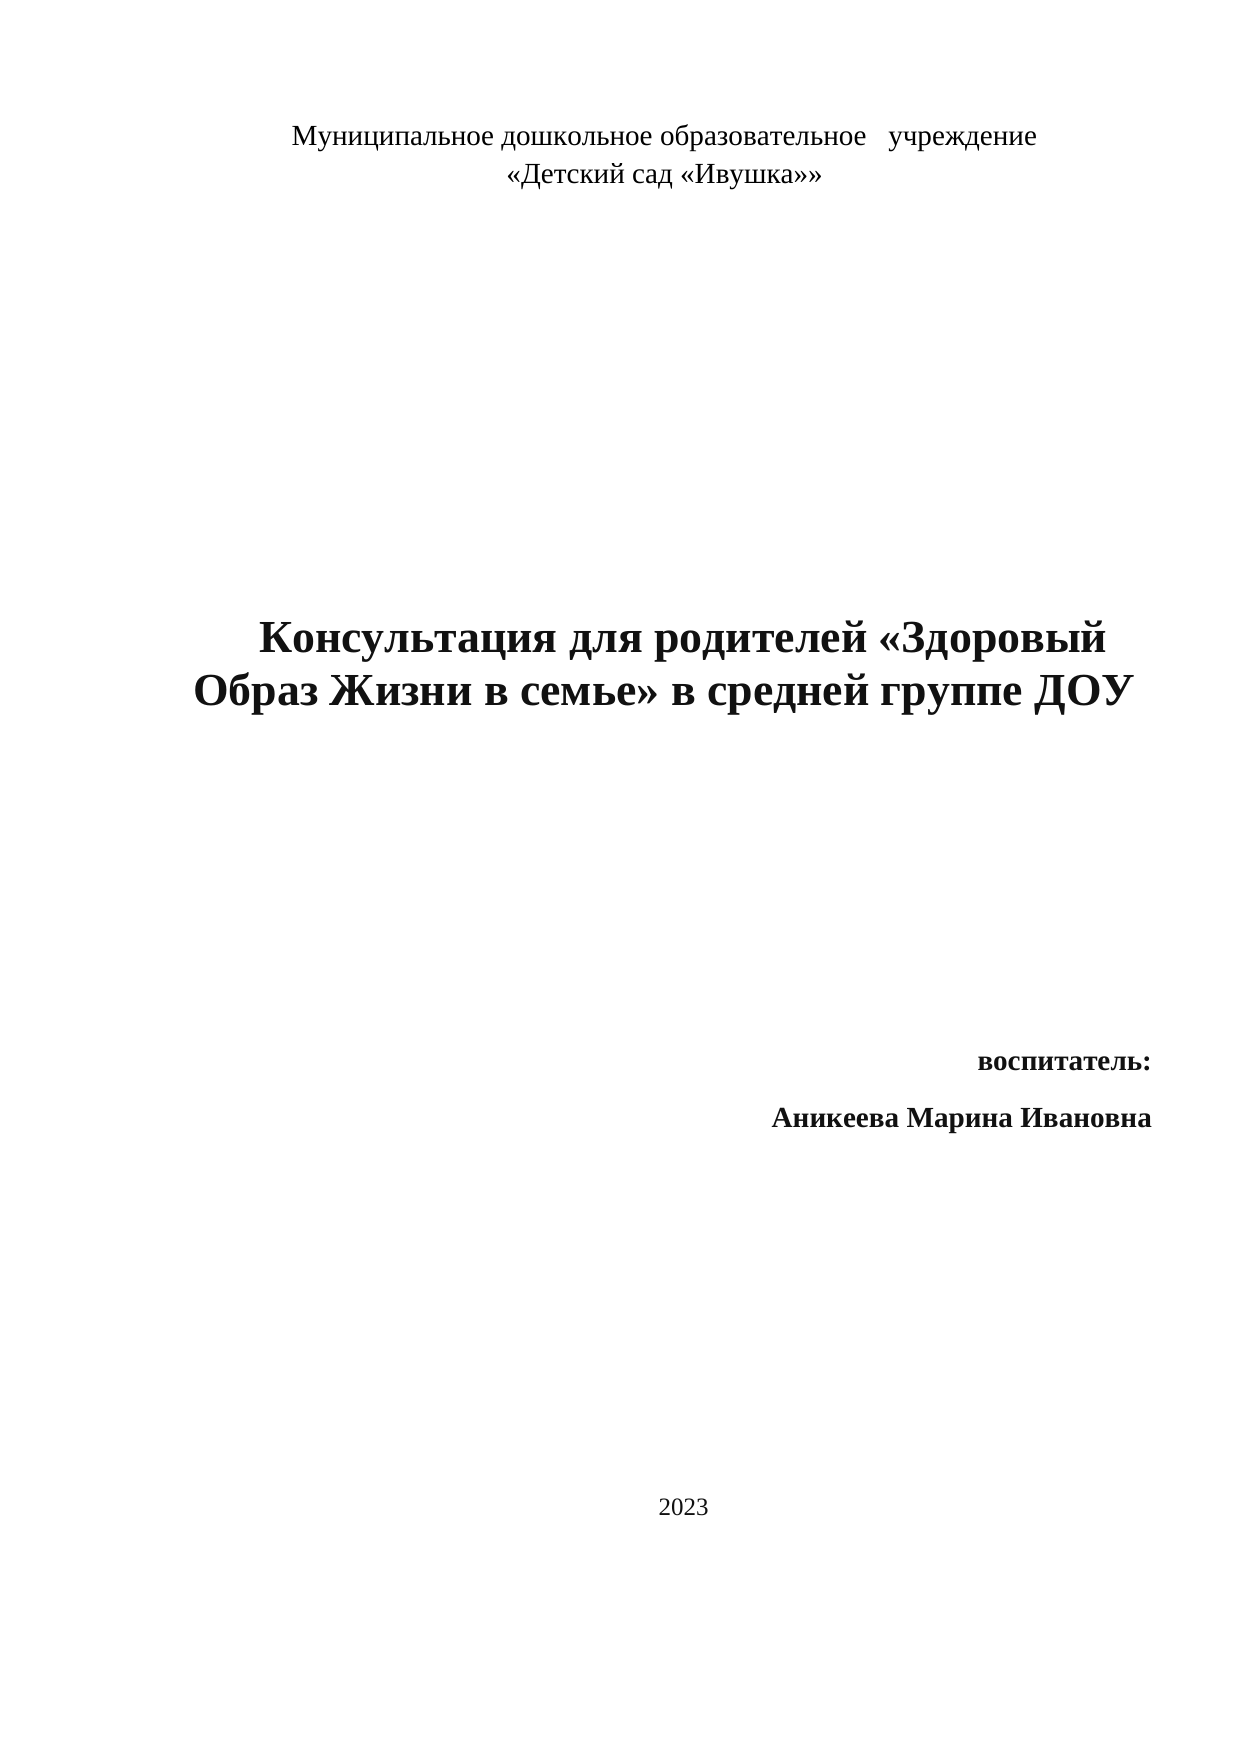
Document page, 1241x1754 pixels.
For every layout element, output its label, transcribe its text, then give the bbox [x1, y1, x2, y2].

text 2023 [177, 1492, 1152, 1521]
text воспитатель: [177, 1043, 1152, 1076]
text Муниципальное дошкольное образовательное учреждение [177, 118, 1152, 152]
text Консультация для родителей «Здоровый Образ Жизни в семье» в средней группе ДОУ [177, 609, 1152, 715]
text Аникеева Марина Ивановна [177, 1100, 1152, 1133]
text «Детский сад «Ивушка»» [177, 157, 1152, 190]
